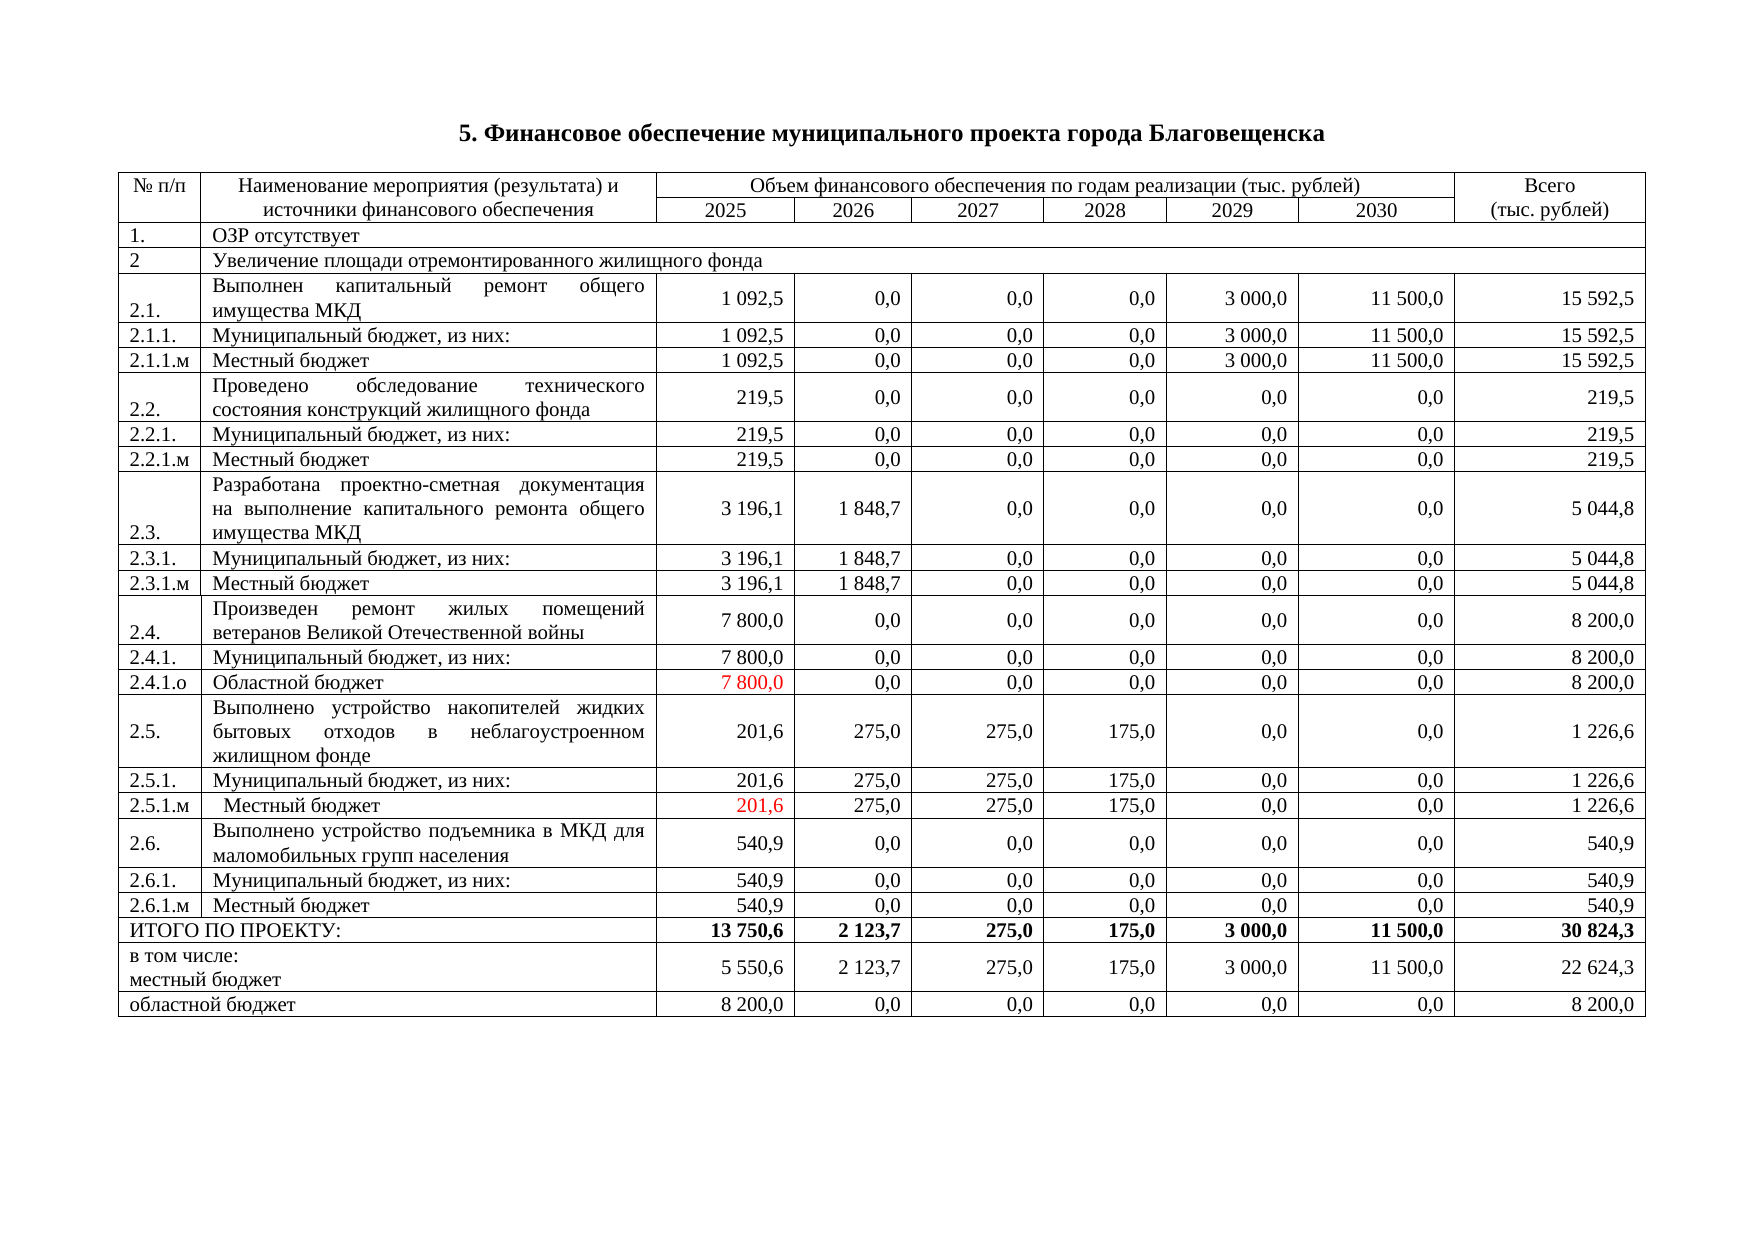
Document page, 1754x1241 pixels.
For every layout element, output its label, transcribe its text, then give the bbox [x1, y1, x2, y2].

table_cell 2.3. [119, 472, 200, 544]
table_cell 0,0 [1167, 992, 1298, 1016]
table_cell 0,0 [1167, 819, 1298, 867]
table_cell 175,0 [1044, 695, 1166, 767]
table_cell 2.4.1.о [119, 670, 201, 694]
table_cell 0,0 [1044, 373, 1166, 421]
table_cell ИТОГО ПО ПРОЕКТУ: [119, 918, 656, 942]
table_cell Муниципальный бюджет, из них: [202, 768, 656, 792]
table_cell 0,0 [1167, 695, 1298, 767]
table_cell 2.4. [119, 596, 201, 644]
table_cell 5 550,6 [657, 943, 794, 991]
table_cell Местный бюджет [201, 447, 656, 471]
table_cell 2028 [1044, 198, 1166, 222]
table_cell Выполнено устройство подъемника в МКД для маломобильных групп населения [202, 819, 656, 867]
table_cell 15 592,5 [1455, 274, 1645, 322]
table_cell 2.2. [119, 373, 200, 421]
table_cell Муниципальный бюджет, из них: [201, 545, 656, 569]
table_cell 0,0 [1299, 571, 1454, 594]
table_cell 5 044,8 [1455, 571, 1645, 594]
table_cell 0,0 [1167, 373, 1298, 421]
table_cell 0,0 [1299, 422, 1454, 446]
table_cell 175,0 [1044, 918, 1166, 942]
table_cell 540,9 [657, 868, 794, 892]
table_cell 219,5 [1455, 373, 1645, 421]
table_cell 2.3.1. [119, 545, 200, 569]
table_cell 275,0 [795, 695, 911, 767]
table_cell 0,0 [795, 422, 911, 446]
table_cell 3 196,1 [657, 571, 794, 594]
table_cell 0,0 [912, 893, 1043, 917]
table_cell 0,0 [1299, 472, 1454, 544]
table_cell областной бюджет [119, 992, 656, 1016]
table_cell 275,0 [912, 793, 1043, 817]
table_cell 0,0 [912, 545, 1043, 569]
table_cell 275,0 [912, 943, 1043, 991]
table_cell Выполнено устройство накопителей жидких бытовых отходов в неблагоустроенном жилищном фонде [202, 695, 656, 767]
table_cell 2.4.1. [119, 645, 201, 669]
table_cell 0,0 [1299, 793, 1454, 817]
table_cell 0,0 [1044, 472, 1166, 544]
table_cell 219,5 [657, 447, 794, 471]
table_cell 1 092,5 [657, 323, 794, 347]
table_cell ОЗР отсутствует [201, 223, 1645, 247]
table_cell 0,0 [795, 373, 911, 421]
table_cell 3 000,0 [1167, 943, 1298, 991]
table_cell 0,0 [1167, 596, 1298, 644]
table_cell Местный бюджет [202, 793, 656, 817]
table_cell 2.5.1.м [119, 793, 201, 817]
table_cell 0,0 [795, 645, 911, 669]
table_cell 11 500,0 [1299, 274, 1454, 322]
table_cell 2.6.1. [119, 868, 201, 892]
table_cell 11 500,0 [1299, 943, 1454, 991]
table_cell 1 848,7 [795, 571, 911, 594]
table_cell 0,0 [1044, 545, 1166, 569]
table_cell 1. [119, 223, 200, 247]
table_cell 1 226,6 [1455, 695, 1645, 767]
table_cell 0,0 [912, 645, 1043, 669]
table_cell 0,0 [912, 422, 1043, 446]
table_cell 201,6 [657, 695, 794, 767]
table_cell 5 044,8 [1455, 545, 1645, 569]
table_cell 2.1. [119, 274, 200, 322]
table_cell 1 226,6 [1455, 768, 1645, 792]
table_cell 0,0 [1044, 274, 1166, 322]
table_cell 0,0 [1044, 819, 1166, 867]
table_cell 2025 [657, 198, 794, 222]
table_cell 0,0 [795, 596, 911, 644]
table_cell 0,0 [1299, 670, 1454, 694]
table_cell Проведено обследование технического состояния конструкций жилищного фонда [201, 373, 656, 421]
table_cell 0,0 [1167, 447, 1298, 471]
table_cell Разработана проектно-сметная документация на выполнение капитального ремонта общего имущества МКД [201, 472, 656, 544]
table_cell 2029 [1167, 198, 1298, 222]
table_cell 3 196,1 [657, 545, 794, 569]
table_cell Местный бюджет [201, 571, 656, 594]
table_cell 2027 [912, 198, 1043, 222]
table_cell Муниципальный бюджет, из них: [202, 645, 656, 669]
table_cell 2.2.1. [119, 422, 200, 446]
table_cell 275,0 [912, 695, 1043, 767]
table_cell 15 592,5 [1455, 323, 1645, 347]
table_cell 2.5.1. [119, 768, 201, 792]
table_cell 175,0 [1044, 943, 1166, 991]
table_cell 2.2.1.м [119, 447, 200, 471]
table_cell 3 000,0 [1167, 348, 1298, 372]
table_cell 0,0 [1299, 645, 1454, 669]
table_cell 11 500,0 [1299, 918, 1454, 942]
table_cell Произведен ремонт жилых помещений ветеранов Великой Отечественной войны [202, 596, 656, 644]
table_cell 3 000,0 [1167, 323, 1298, 347]
table_cell 0,0 [1044, 422, 1166, 446]
table_cell 0,0 [1167, 545, 1298, 569]
table_cell 11 500,0 [1299, 348, 1454, 372]
table_cell 0,0 [1044, 645, 1166, 669]
table_header № п/п [119, 173, 200, 222]
table_cell 0,0 [795, 447, 911, 471]
table_cell 275,0 [795, 793, 911, 817]
table_cell 0,0 [795, 819, 911, 867]
table_cell 175,0 [1044, 793, 1166, 817]
table_cell 540,9 [1455, 868, 1645, 892]
table_cell 0,0 [1299, 695, 1454, 767]
table_cell 540,9 [657, 819, 794, 867]
table_cell 7 800,0 [657, 596, 794, 644]
table_cell 0,0 [1044, 447, 1166, 471]
table_cell 540,9 [1455, 893, 1645, 917]
table_cell 0,0 [1044, 992, 1166, 1016]
table_cell Выполнен капитальный ремонт общего имущества МКД [201, 274, 656, 322]
table_header Наименование мероприятия (результата) и источники финансового обеспечения [201, 173, 656, 222]
table_cell 3 196,1 [657, 472, 794, 544]
table_cell 0,0 [795, 348, 911, 372]
table_cell 8 200,0 [1455, 992, 1645, 1016]
table_cell 7 800,0 [657, 670, 794, 694]
table_cell 1 848,7 [795, 472, 911, 544]
table_cell 0,0 [795, 323, 911, 347]
table_cell 11 500,0 [1299, 323, 1454, 347]
table_cell 201,6 [657, 793, 794, 817]
table_cell 8 200,0 [1455, 645, 1645, 669]
table_cell 0,0 [1167, 571, 1298, 594]
table_cell 2 123,7 [795, 918, 911, 942]
table_cell 0,0 [795, 670, 911, 694]
table_cell 275,0 [912, 768, 1043, 792]
table_cell 0,0 [912, 868, 1043, 892]
table_cell 0,0 [1299, 768, 1454, 792]
table_cell 0,0 [1299, 447, 1454, 471]
table_cell 0,0 [1167, 645, 1298, 669]
table_cell 3 000,0 [1167, 918, 1298, 942]
table_header Всего (тыс. рублей) [1455, 173, 1645, 222]
table_cell 219,5 [657, 373, 794, 421]
table_cell 0,0 [795, 893, 911, 917]
table_cell 0,0 [1044, 571, 1166, 594]
table_cell 0,0 [912, 819, 1043, 867]
table_cell 275,0 [912, 918, 1043, 942]
table_cell 2026 [795, 198, 911, 222]
table_cell 0,0 [912, 472, 1043, 544]
table_cell 1 092,5 [657, 348, 794, 372]
table_cell 0,0 [1044, 670, 1166, 694]
table_cell 0,0 [1044, 323, 1166, 347]
table_cell 15 592,5 [1455, 348, 1645, 372]
table_cell 0,0 [795, 274, 911, 322]
table_cell 0,0 [1167, 893, 1298, 917]
table_cell 8 200,0 [1455, 596, 1645, 644]
table_cell 0,0 [912, 596, 1043, 644]
table_cell 0,0 [1299, 868, 1454, 892]
table_cell 0,0 [795, 868, 911, 892]
table_cell 5 044,8 [1455, 472, 1645, 544]
table_cell 201,6 [657, 768, 794, 792]
table_cell 13 750,6 [657, 918, 794, 942]
table_cell 540,9 [1455, 819, 1645, 867]
table_cell 2 123,7 [795, 943, 911, 991]
table_cell 0,0 [1299, 596, 1454, 644]
table_cell 219,5 [657, 422, 794, 446]
table_cell 1 092,5 [657, 274, 794, 322]
table_cell 22 624,3 [1455, 943, 1645, 991]
table_cell 2.1.1.м [119, 348, 200, 372]
table_cell 0,0 [1167, 472, 1298, 544]
table_cell 540,9 [657, 893, 794, 917]
table_cell 0,0 [1299, 893, 1454, 917]
table_cell 7 800,0 [657, 645, 794, 669]
table_cell 2.6. [119, 819, 201, 867]
table_cell 2.5. [119, 695, 201, 767]
table_cell 2.1.1. [119, 323, 200, 347]
table_cell 0,0 [1299, 992, 1454, 1016]
table_cell 0,0 [795, 992, 911, 1016]
table_cell Областной бюджет [202, 670, 656, 694]
table_cell 275,0 [795, 768, 911, 792]
table_cell 8 200,0 [1455, 670, 1645, 694]
table_cell Местный бюджет [201, 348, 656, 372]
table_cell 0,0 [912, 348, 1043, 372]
table_cell 0,0 [912, 447, 1043, 471]
table_cell 8 200,0 [657, 992, 794, 1016]
table_header Объем финансового обеспечения по годам реализации (тыс. рублей) [657, 173, 1454, 197]
text 5. Финансовое обеспечение муниципального проекта города Благовещенска [118, 118, 1665, 147]
table_cell 0,0 [1299, 373, 1454, 421]
table_cell Местный бюджет [202, 893, 656, 917]
table_cell 0,0 [912, 274, 1043, 322]
table_cell 0,0 [1044, 596, 1166, 644]
table_cell 0,0 [1167, 868, 1298, 892]
table_cell 2030 [1299, 198, 1454, 222]
table_cell 0,0 [1044, 868, 1166, 892]
table_cell 219,5 [1455, 422, 1645, 446]
table_cell 0,0 [1299, 819, 1454, 867]
table_cell 1 848,7 [795, 545, 911, 569]
table_cell 1 226,6 [1455, 793, 1645, 817]
table_cell Увеличение площади отремонтированного жилищного фонда [201, 248, 1645, 272]
table_cell 2.3.1.м [119, 571, 200, 594]
table_cell Муниципальный бюджет, из них: [201, 323, 656, 347]
table_cell Муниципальный бюджет, из них: [202, 868, 656, 892]
table_cell 3 000,0 [1167, 274, 1298, 322]
table_cell 30 824,3 [1455, 918, 1645, 942]
table_cell 2 [119, 248, 200, 272]
table_cell 175,0 [1044, 768, 1166, 792]
table_cell 0,0 [1299, 545, 1454, 569]
table_cell 2.6.1.м [119, 893, 201, 917]
table_cell 0,0 [1167, 793, 1298, 817]
table_cell 0,0 [1167, 768, 1298, 792]
table_cell 0,0 [1167, 422, 1298, 446]
table_cell 0,0 [912, 571, 1043, 594]
table_cell 0,0 [912, 992, 1043, 1016]
table_cell в том числе: местный бюджет [119, 943, 656, 991]
table_cell 0,0 [1044, 893, 1166, 917]
table_cell 219,5 [1455, 447, 1645, 471]
table_cell 0,0 [912, 323, 1043, 347]
table_cell 0,0 [912, 670, 1043, 694]
table_cell 0,0 [912, 373, 1043, 421]
table_cell Муниципальный бюджет, из них: [201, 422, 656, 446]
table_cell 0,0 [1044, 348, 1166, 372]
table_cell 0,0 [1167, 670, 1298, 694]
